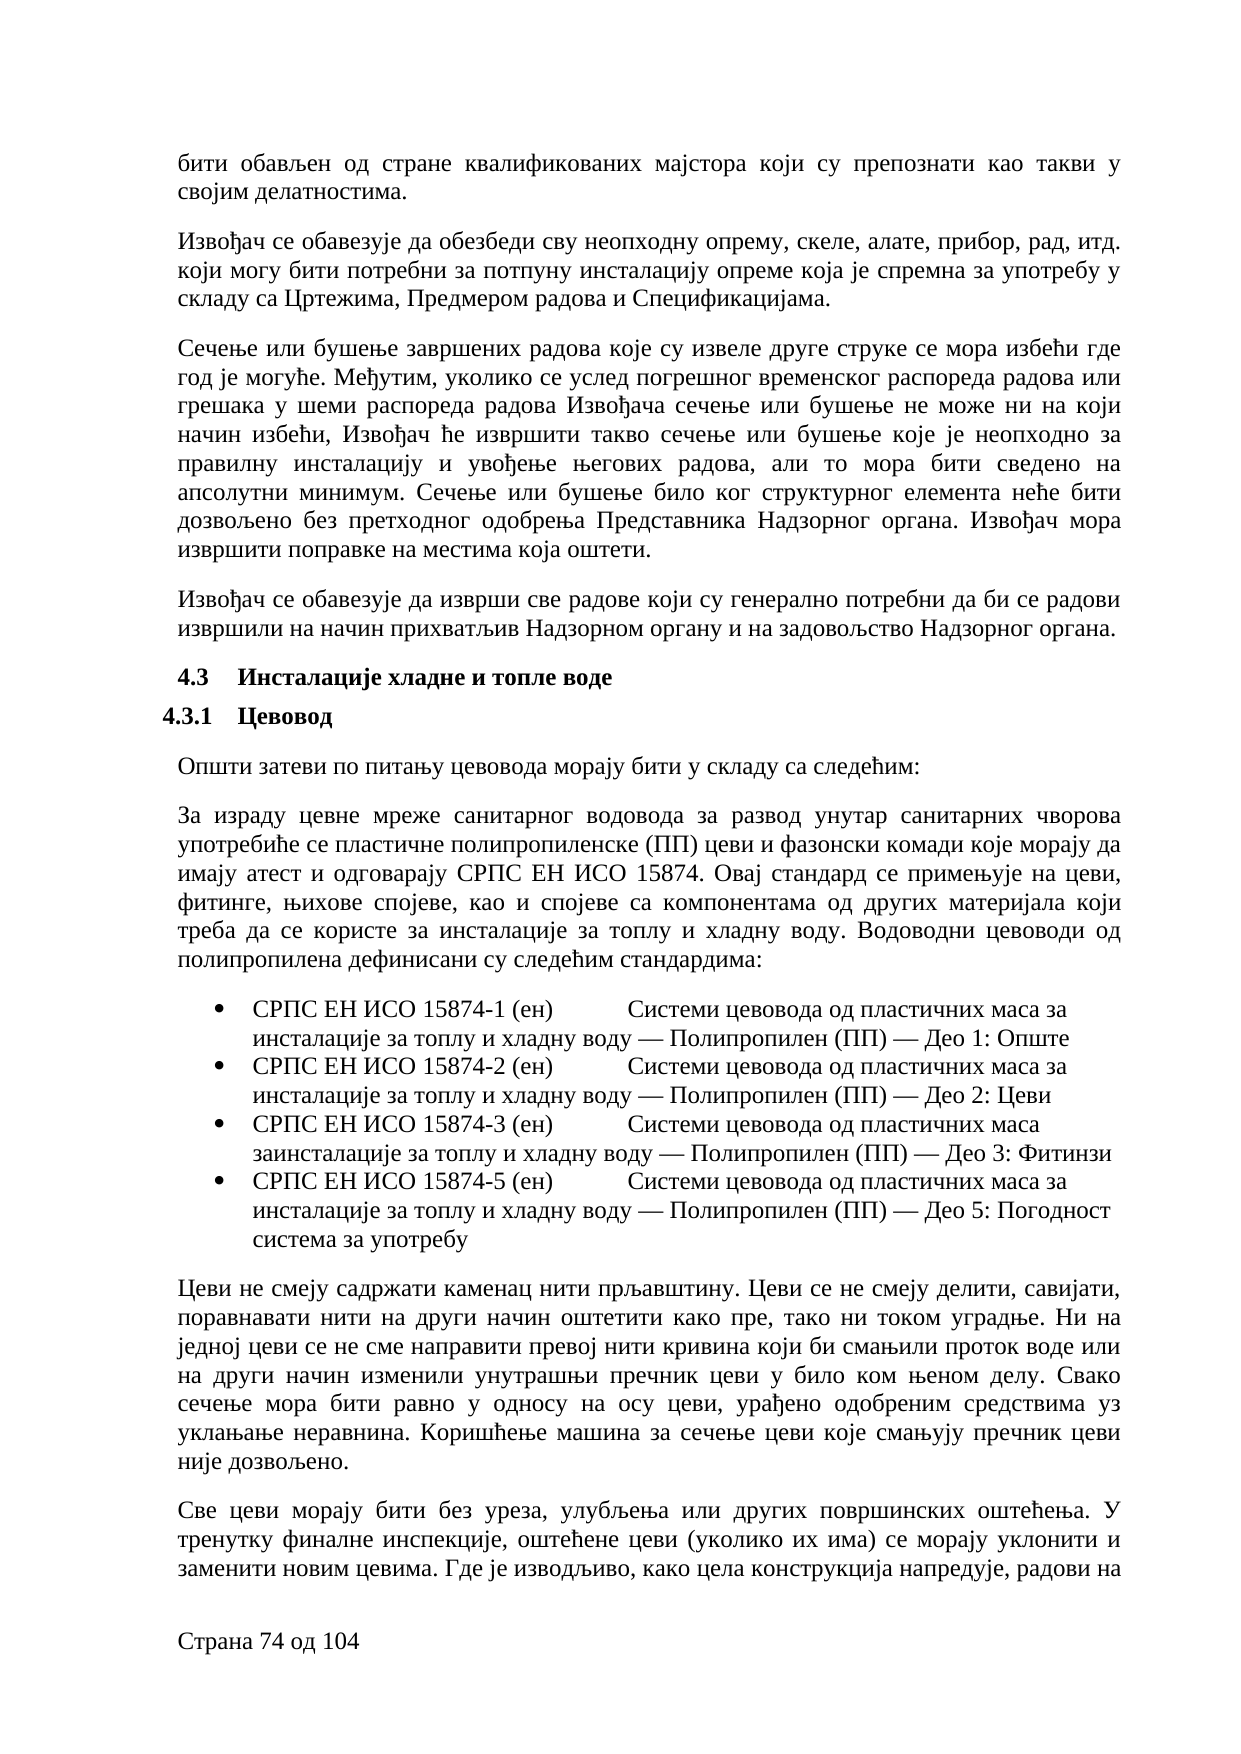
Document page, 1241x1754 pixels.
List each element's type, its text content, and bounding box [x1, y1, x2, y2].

text За израду цевне мреже санитарног водовода за развод унутар санитарних чворова употребиће се пластичне полипропиленске (ПП) цеви и фазонски комади које морају да имају атест и одговарају СРПС ЕН ИСО 15874. Овај стандард се примењује на цеви, фитинге, њихове спојеве, као и спојеве са компонентама од других материјала који треба да се користе за инсталације за топлу и хладну воду. Водоводни цевоводи од полипропилена дефинисани су следећим стандардима: [177, 840, 1122, 1012]
text Извођач се обавезује да изврши све радове који су генерално потребни да би се радови извршили на начин прихватљив Надзорном органу и на задовољство Надзорног органа. [177, 613, 1122, 670]
list СРПС ЕН ИСО 15874-1 (ен) Системи цевовода од пластичних маса за инсталације за топлу и хладну воду — Полипропилен (ПП) — Део 1: Опште [215, 1033, 1122, 1091]
text Извођач се обавезује да обезбеди сву неопходну опрему, скеле, алате, прибор, рад, итд. који могу бити потребни за потпуну инсталацију опреме која је спремна за употребу у складу са Цртежима, Предмером радова и Спецификацијама. [177, 255, 1122, 341]
text Општи затеви по питању цевовода морају бити у складу са следећим: [177, 790, 1122, 819]
subtitle Цевовод [162, 741, 1122, 769]
text Цеви не смеју садржати каменац нити прљавштину. Цеви се не смеју делити, савијати, поравнавати нити на други начин оштетити како пре, тако ни током уградње. Ни на једној цеви се не сме направити превој нити кривина који би смањили проток воде или на други начин изменили унутрашњи пречник цеви у било ком њеном делу. Свако сечење мора бити равно у односу на осу цеви, урађено одобреним средствима уз уклањање неравнина. Коришћење машина за сечење цеви које смањују пречник цеви није дозвољено. [177, 1313, 1122, 1514]
list СРПС ЕН ИСО 15874-2 (ен) Системи цевовода од пластичних маса за инсталације за топлу и хладну воду — Полипропилен (ПП) — Део 2: Цеви [215, 1091, 1122, 1148]
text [177, 1535, 1122, 1592]
list СРПС ЕН ИСО 15874-5 (ен) Системи цевовода од пластичних маса за инсталације за топлу и хладну воду — Полипропилен (ПП) — Део 5: Погодност система за употребу [215, 1206, 1122, 1292]
list СРПС ЕН ИСО 15874-3 (ен) Системи цевовода од пластичних маса заинсталације за топлу и хладну воду — Полипропилен (ПП) — Део 3: Фитинзи [215, 1148, 1122, 1206]
text Сечење или бушење завршених радова које су извеле друге струке се мора избећи где год је могуће. Међутим, уколико се услед погрешног временског распореда радова или грешака у шеми распореда радова Извођача сечење или бушење не може ни на који начин избећи, Извођач ће извршити такво сечење или бушење које је неопходно за правилну инсталацију и увођење његових радова, али то мора бити сведено на апсолутни минимум. Сечење или бушење било ког структурног елемента неће бити дозвољено без претходног одобрења Представника Надзорног органа. Извођач мора извршити поправке на местима која оштети. [177, 362, 1122, 592]
subtitle Инсталације хладне и топле воде [177, 691, 1122, 720]
text Квалитет изведених радова мора бити по највишем стандарду у сваком погледу и мора бити обављен од стране квалификованих мајстора који су препознати као такви у својим делатностима. [177, 148, 1122, 234]
